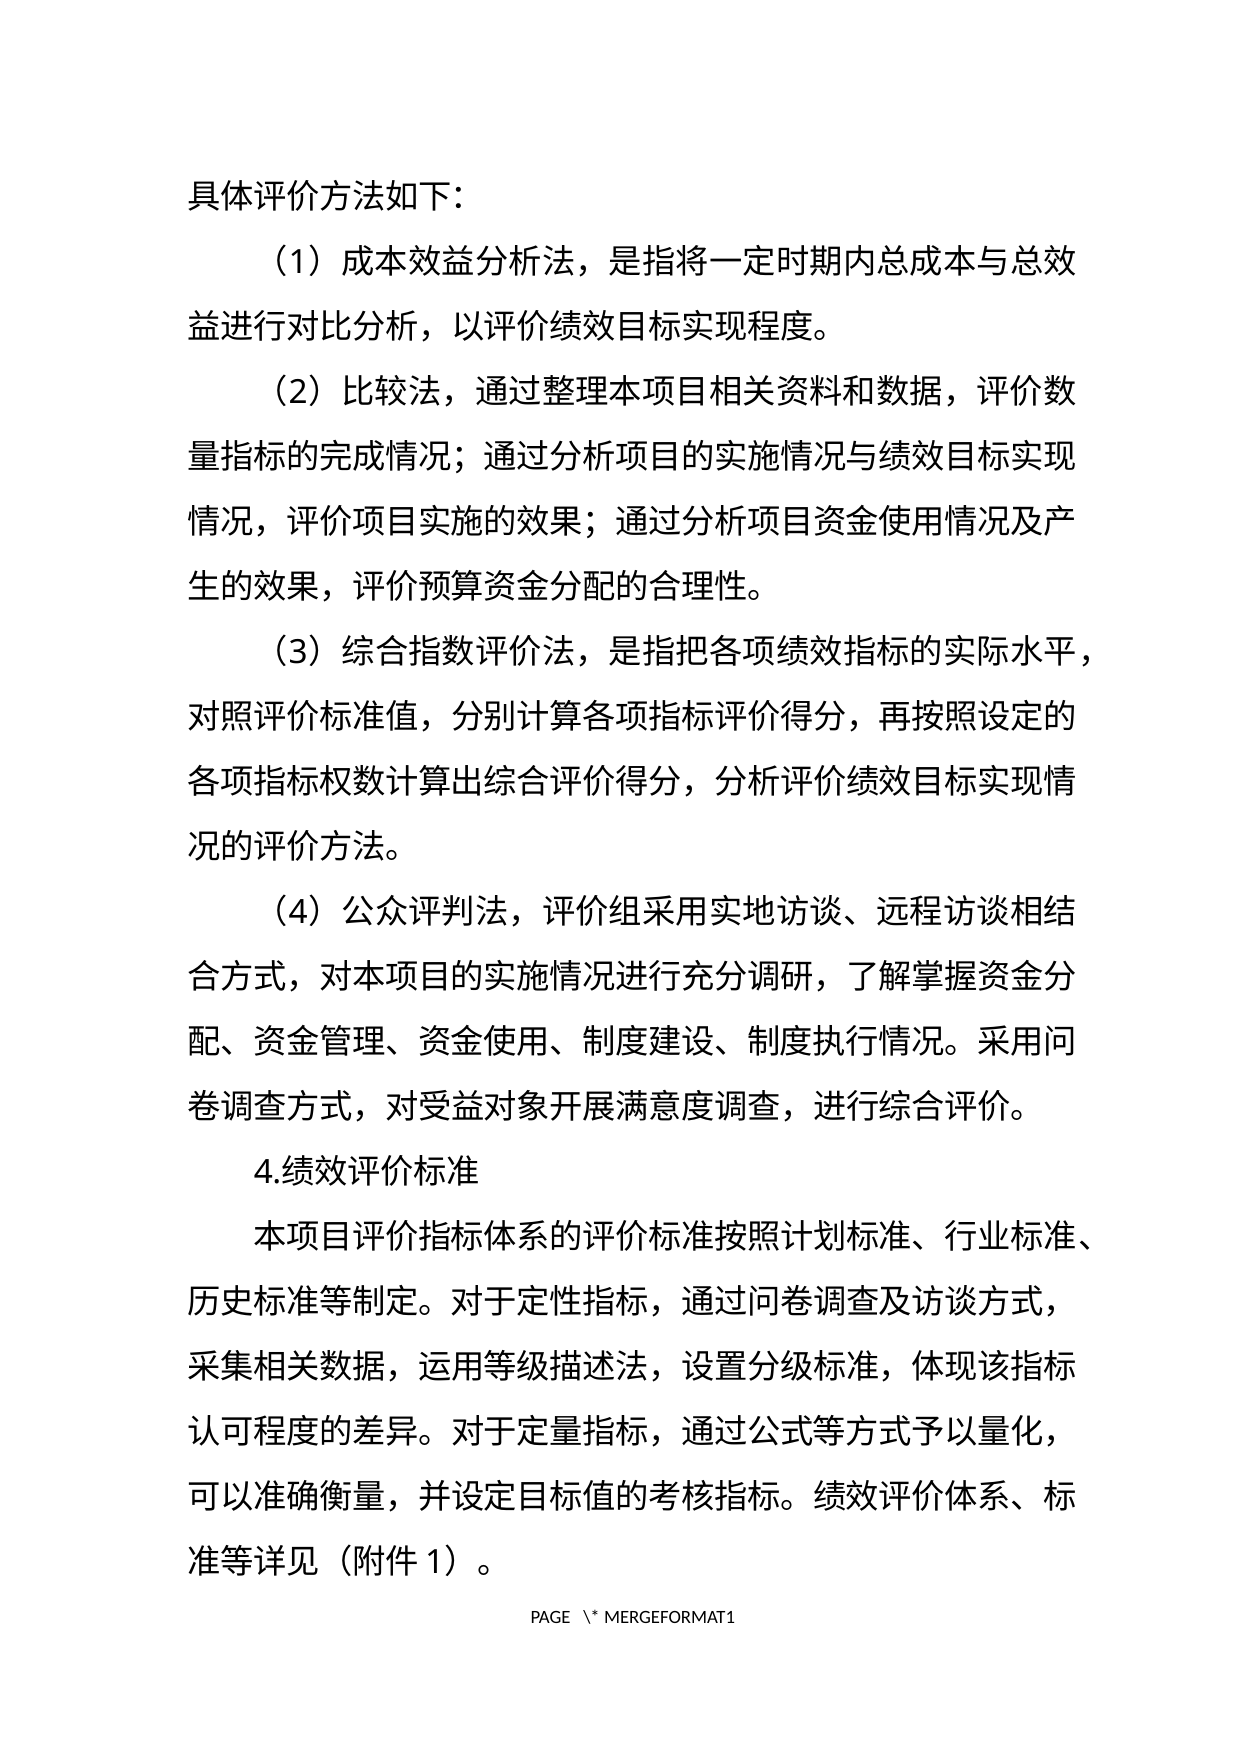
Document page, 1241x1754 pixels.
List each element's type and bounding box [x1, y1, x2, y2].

text [187, 162, 1078, 1592]
